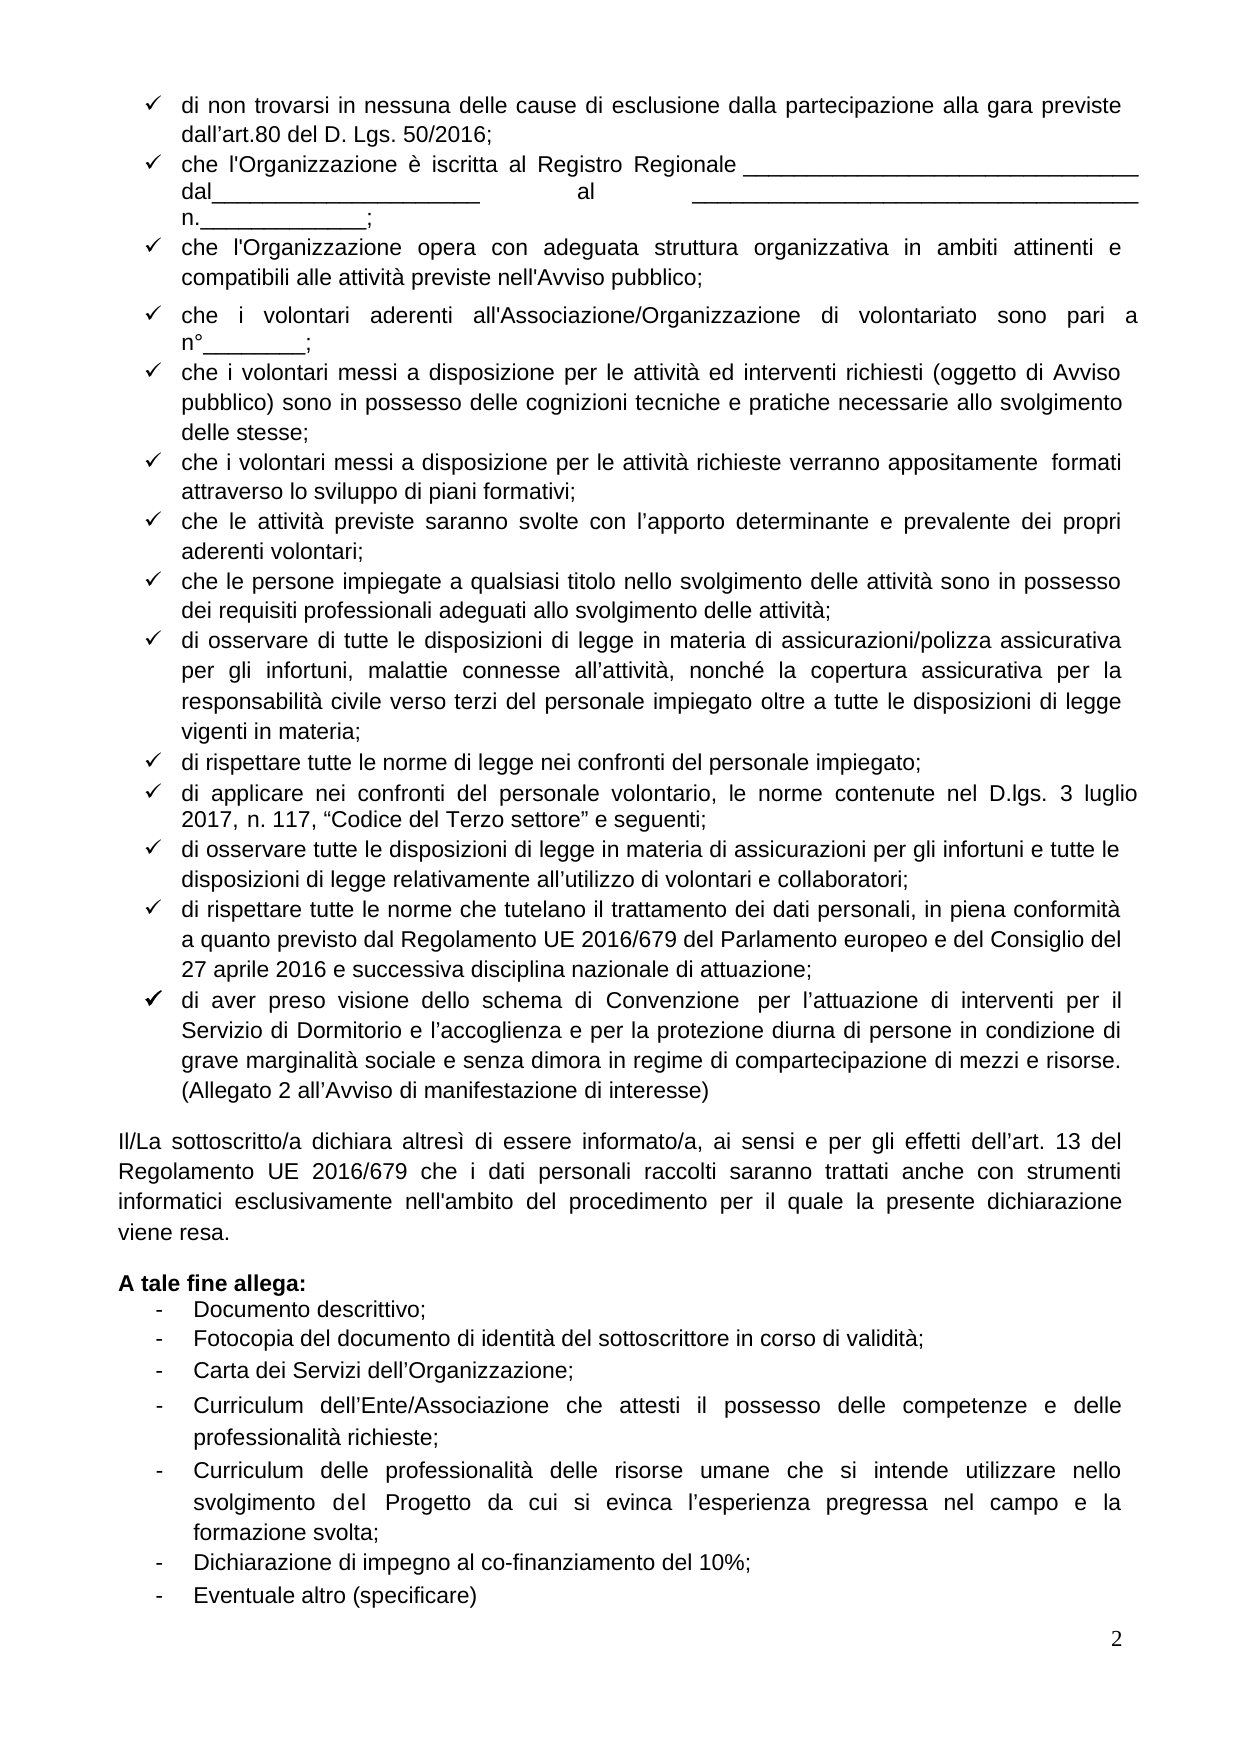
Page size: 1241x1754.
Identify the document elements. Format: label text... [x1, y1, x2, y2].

list che l'Organizzazione opera con adeguata struttura organizzativa in ambiti attinenti e compatibili alle attività previste nell'Avviso pubblico; [144, 234, 1122, 290]
list di rispettare tutte le norme di legge nei confronti del personale impiegato; [144, 748, 1138, 776]
list Documento descrittivo; [155, 1296, 1138, 1322]
list di aver preso visione dello schema di Convenzione per l’attuazione di interventi per il Servizio di Dormitorio e l’accoglienza e per la protezione diurna di persone in condizione di grave marginalità sociale e senza dimora in regime di compartecipazione di mezzi e risorse. (Allegato 2 all’Avviso di manifestazione di interesse) [144, 987, 1122, 1104]
list che i volontari messi a disposizione per le attività richieste verranno appositamente formati attraverso lo sviluppo di piani formativi; [144, 448, 1122, 504]
list di non trovarsi in nessuna delle cause di esclusione dalla partecipazione alla gara previste dall’art.80 del D. Lgs. 50/2016; [144, 92, 1122, 148]
list che le attività previste saranno svolte con l’apporto determinante e prevalente dei propri aderenti volontari; [144, 508, 1122, 564]
text Il/La sottoscritto/a dichiara altresì di essere informato/a, ai sensi e per gli effetti dell’art. 13 del Regolamento UE 2016/679 che i dati personali raccolti saranno trattati anche con strumenti informatici esclusivamente nell'ambito del procedimento per il quale la presente dichiarazione viene resa. [118, 1128, 1123, 1245]
list di osservare di tutte le disposizioni di legge in materia di assicurazioni/polizza assicurativa per gli infortuni, malattie connesse all’attività, nonché la copertura assicurativa per la responsabilità civile verso terzi del personale impiegato oltre a tutte le disposizioni di legge vigenti in materia; [144, 627, 1122, 744]
list di osservare tutte le disposizioni di legge in materia di assicurazioni per gli infortuni e tutte le disposizioni di legge relativamente all’utilizzo di volontari e collaboratori; [144, 836, 1122, 892]
list che le persone impiegate a qualsiasi titolo nello svolgimento delle attività sono in possesso dei requisiti professionali adeguati allo svolgimento delle attività; [144, 568, 1122, 624]
list che i volontari aderenti all'Associazione/Organizzazione di volontariato sono pari a n°________; [144, 302, 1138, 355]
list Curriculum delle professionalità delle risorse umane che si intende utilizzare nello svolgimento del Progetto da cui si evinca l’esperienza pregressa nel campo e la formazione svolta; [156, 1454, 1122, 1546]
text A tale fine allega: [118, 1270, 1138, 1296]
list di rispettare tutte le norme che tutelano il trattamento dei dati personali, in piena conformità a quanto previsto dal Regolamento UE 2016/679 del Parlamento europeo e del Consiglio del 27 aprile 2016 e successiva disciplina nazionale di attuazione; [144, 896, 1122, 983]
list Eventuale altro (specificare) [155, 1579, 1138, 1610]
list Carta dei Servizi dell’Organizzazione; [155, 1354, 1138, 1385]
list Fotocopia del documento di identità del sottoscrittore in corso di validità; [155, 1322, 1138, 1354]
list di applicare nei confronti del personale volontario, le norme contenute nel D.lgs. 3 luglio 2017, n. 117, “Codice del Terzo settore” e seguenti; [144, 780, 1138, 832]
list che l'Organizzazione è iscritta al Registro Regionale _______________________________ dal_____________________ al ___________________________________ n._____________; [144, 151, 1138, 230]
list Dichiarazione di impegno al co-finanziamento del 10%; [155, 1549, 1138, 1576]
list che i volontari messi a disposizione per le attività ed interventi richiesti (oggetto di Avviso pubblico) sono in possesso delle cognizioni tecniche e pratiche necessarie allo svolgimento delle stesse; [144, 359, 1122, 445]
list Curriculum dell’Ente/Associazione che attesti il possesso delle competenze e delle professionalità richieste; [156, 1389, 1122, 1450]
